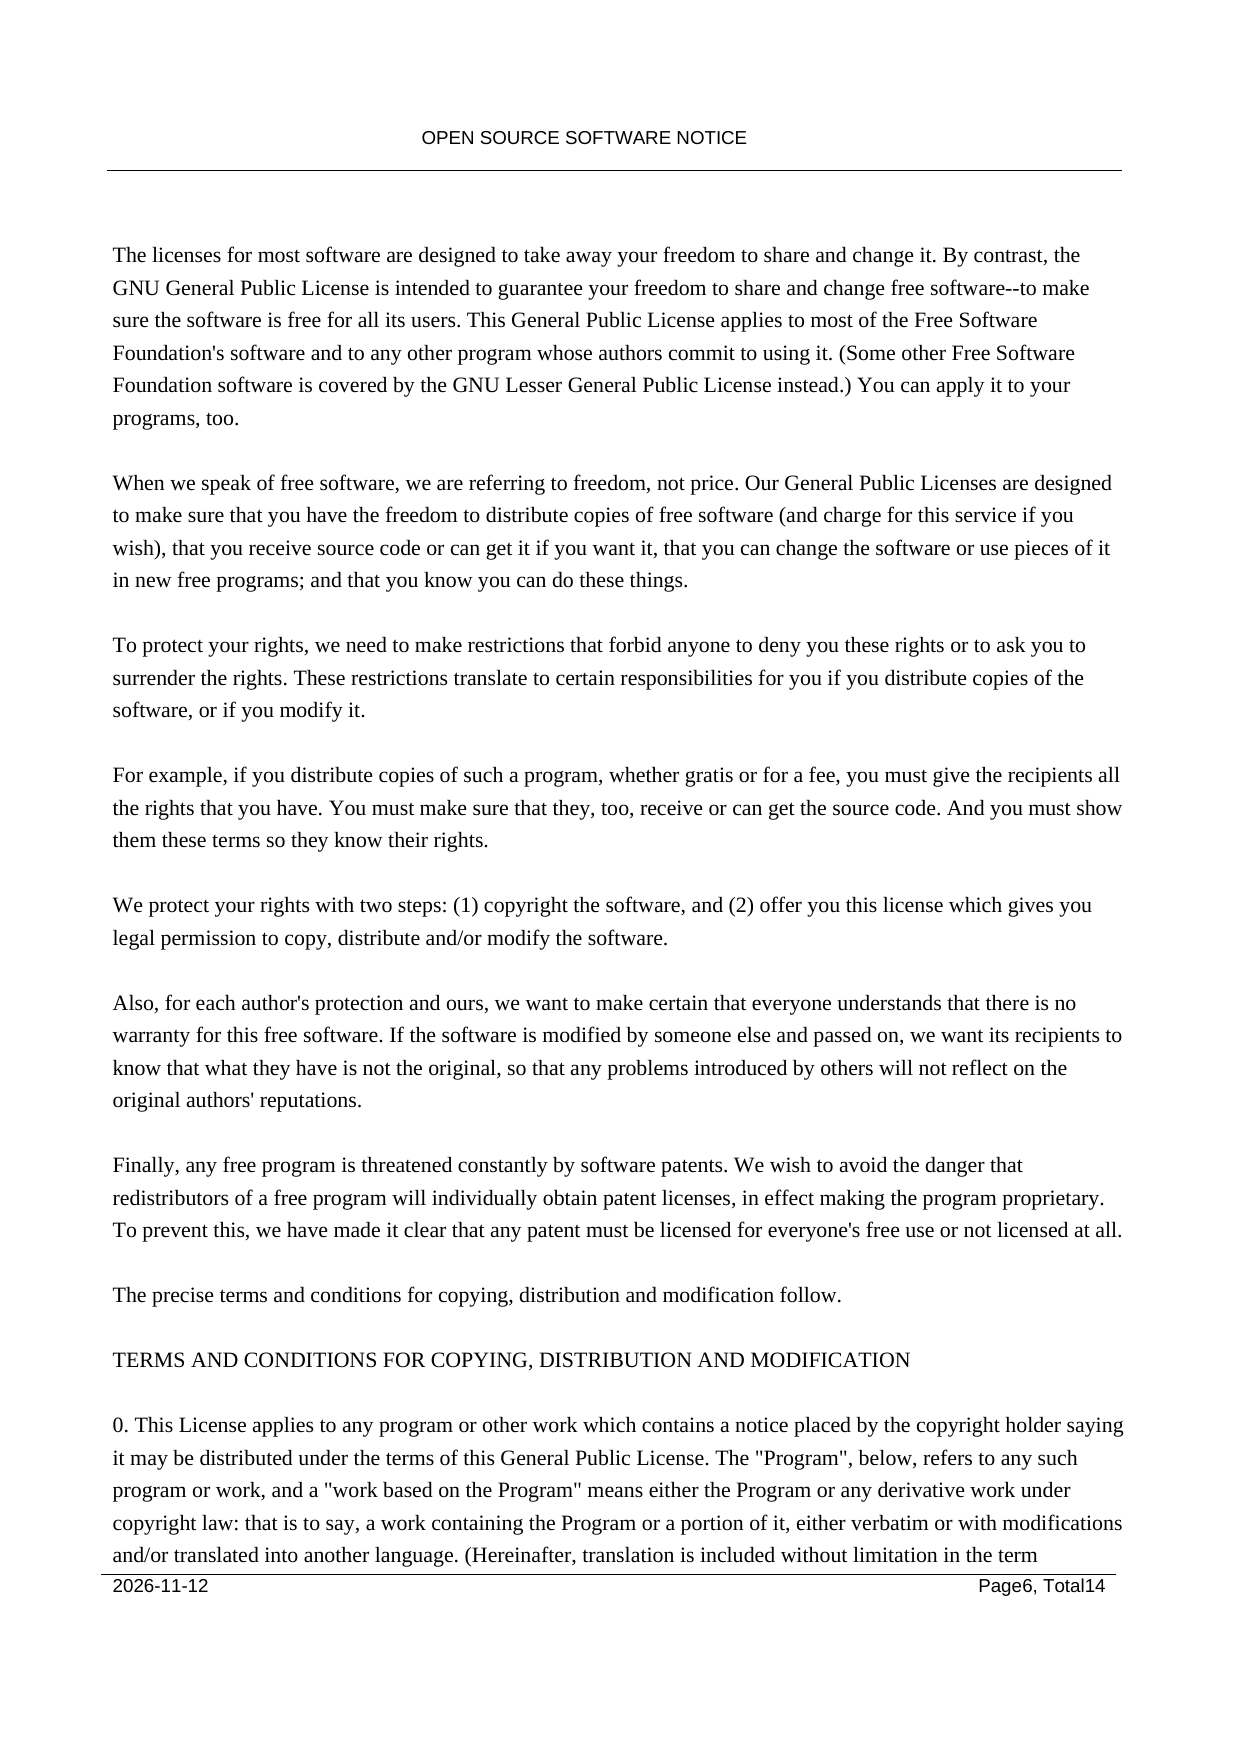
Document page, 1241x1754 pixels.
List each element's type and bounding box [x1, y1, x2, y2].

text [112, 206, 1128, 1571]
